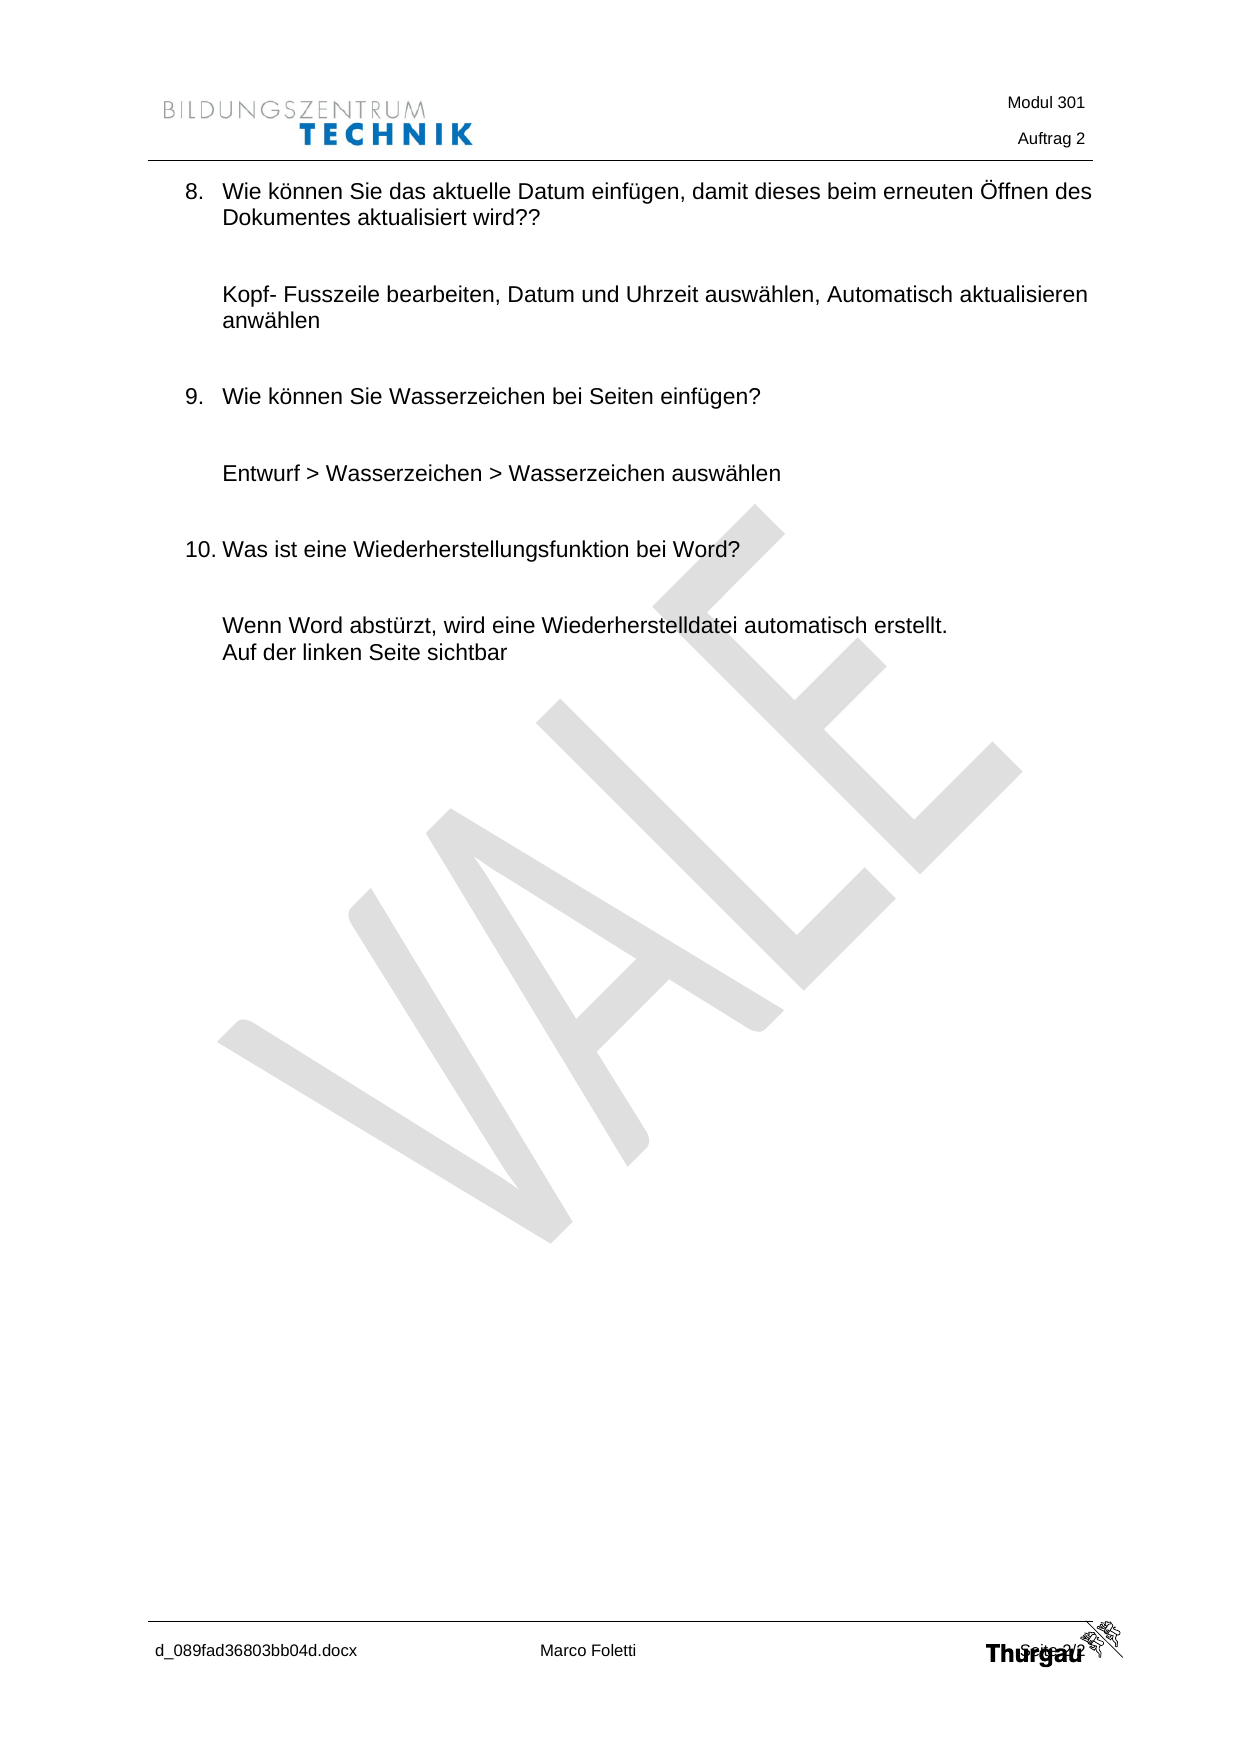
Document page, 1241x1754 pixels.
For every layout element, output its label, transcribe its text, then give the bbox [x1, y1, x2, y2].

list Wie können Sie Wasserzeichen bei Seiten einfügen? [185, 383, 1092, 410]
text Entwurf > Wasserzeichen > Wasserzeichen auswählen [222, 460, 1092, 486]
text Wenn Word abstürzt, wird eine Wiederherstelldatei automatisch erstellt. Auf der linken Seite sichtbar [222, 612, 1092, 665]
text Kopf- Fusszeile bearbeiten, Datum und Uhrzeit auswählen, Automatisch aktualisieren anwählen [222, 281, 1092, 333]
list Was ist eine Wiederherstellungsfunktion bei Word? [185, 536, 1092, 562]
list Wie können Sie das aktuelle Datum einfügen, damit dieses beim erneuten Öffnen des Dokumentes aktualisiert wird?? [185, 178, 1092, 231]
